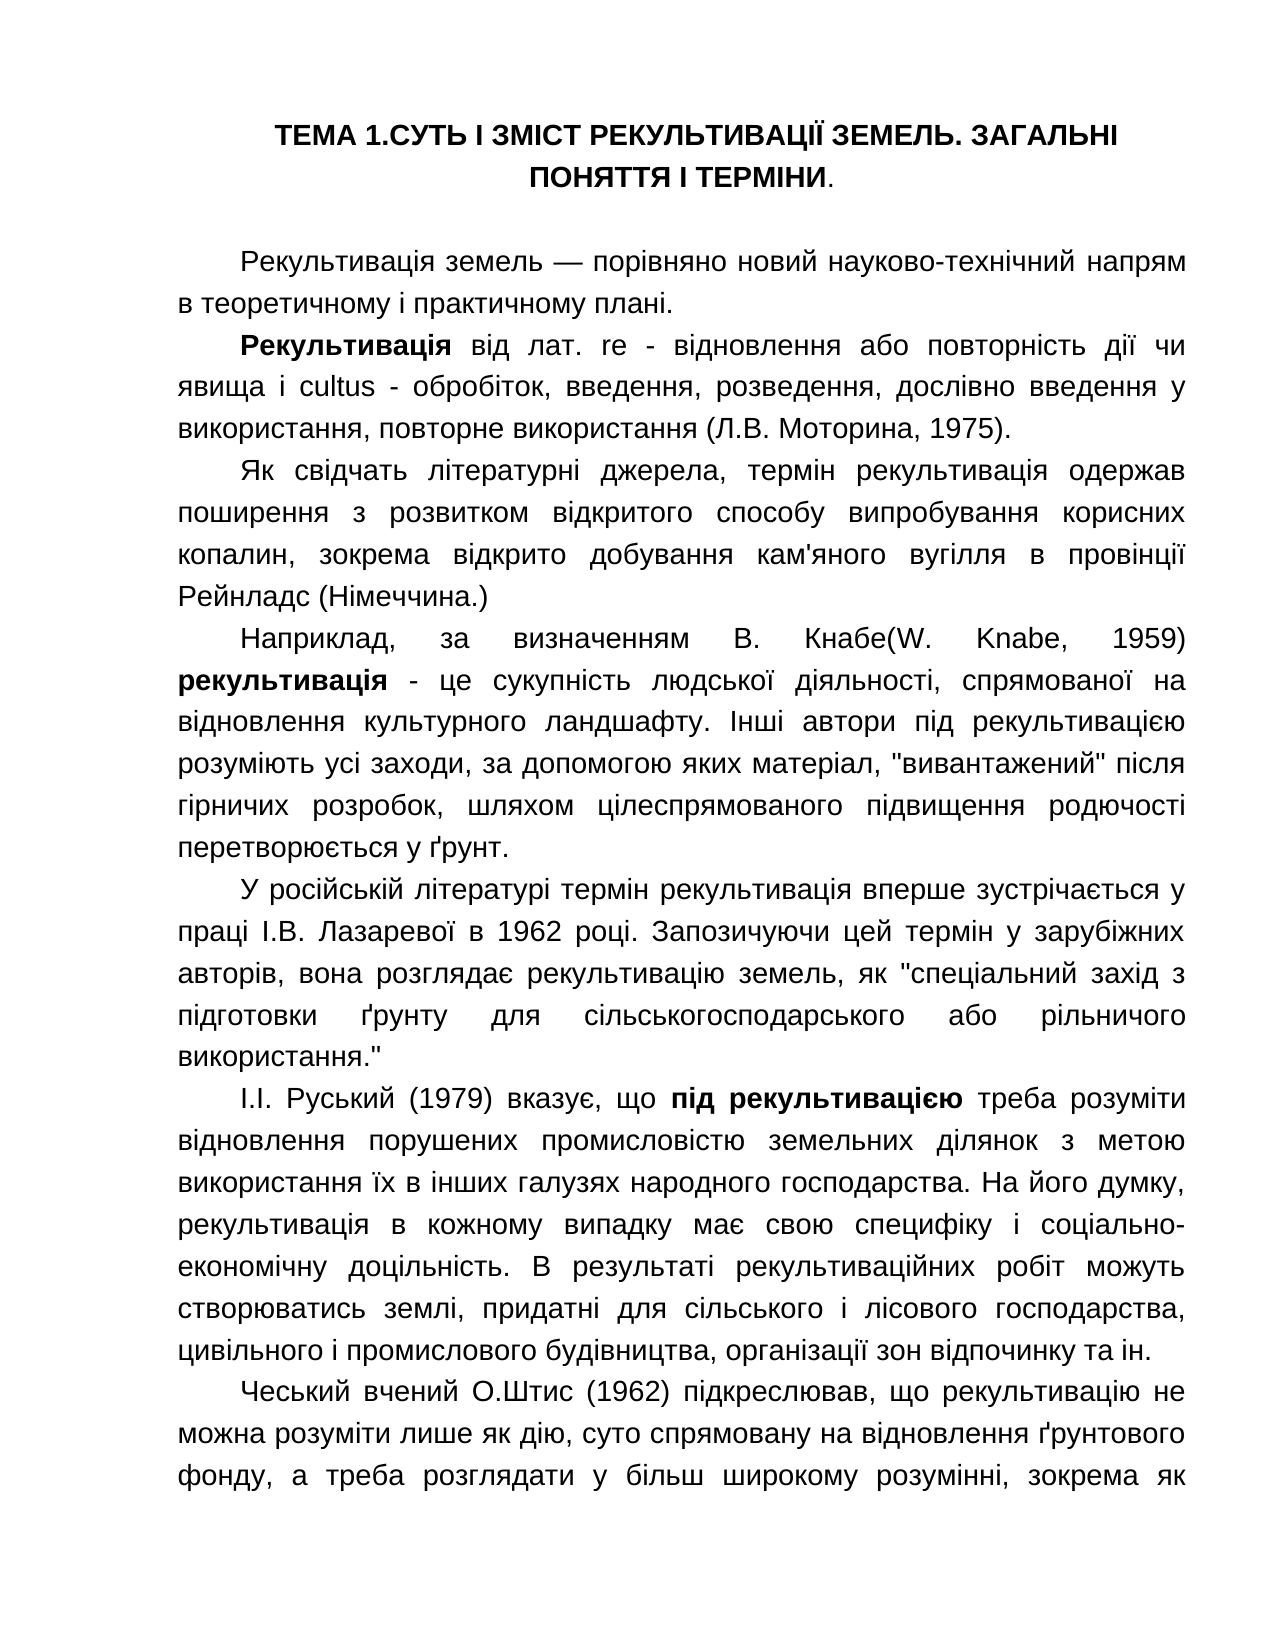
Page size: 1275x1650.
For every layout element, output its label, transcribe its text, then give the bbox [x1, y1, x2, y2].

text ТЕМА 1.СУТЬ І ЗМІСТ РЕКУЛЬТИВАЦІЇ ЗЕМЕЛЬ. ЗАГАЛЬНІ ПОНЯТТЯ І ТЕРМІНИ. [177, 118, 1186, 193]
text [177, 1374, 1186, 1492]
text Рекультивація від лат. rе - відновлення або повторність дії чи явища і cultus - обробіток, введення, розведення, дослівно введення у використання, повторне використання (Л.В. Моторина, 1975). [177, 327, 1186, 445]
text Наприклад, за визначенням В. Кнабе(W. Knabe, 1959) рекультивація - це сукупність людської діяльності, спрямованої на відновлення культурного ландшафту. Інші автори під рекультивацією розуміють усі заходи, за допомогою яких матеріал, "вивантажений" після гірничих розробок, шляхом цілеспрямованого підвищення родючості перетворюється у ґрунт. [177, 621, 1186, 863]
text Рекультивація земель — порівняно новий науково-технічний напрям в теоретичному і практичному плані. [177, 244, 1186, 319]
text І.І. Руський (1979) вказує, що під рекультивацією треба розуміти відновлення порушених промисловістю земельних ділянок з метою використання їх в інших галузях народного господарства. На його думку, рекультивація в кожному випадку має свою специфіку і соціально-економічну доцільність. В результаті рекультиваційних робіт можуть створюватись землі, придатні для сільського і лісового господарства, цивільного і промислового будівництва, організації зон відпочинку та ін. [177, 1081, 1186, 1366]
text У російській літературі термін рекультивація вперше зустрічається у праці І.В. Лазаревої в 1962 році. Запозичуючи цей термін у зарубіжних авторів, вона розглядає рекультивацію земель, як "спеціальний захід з підготовки ґрунту для сільськогосподарського або рільничого використання." [177, 872, 1186, 1073]
text Як свідчать літературні джерела, термін рекультивація одержав поширення з розвитком відкритого способу випробування корисних копалин, зокрема відкрито добування кам'яного вугілля в провінції Рейнладс (Німеччина.) [177, 453, 1186, 612]
